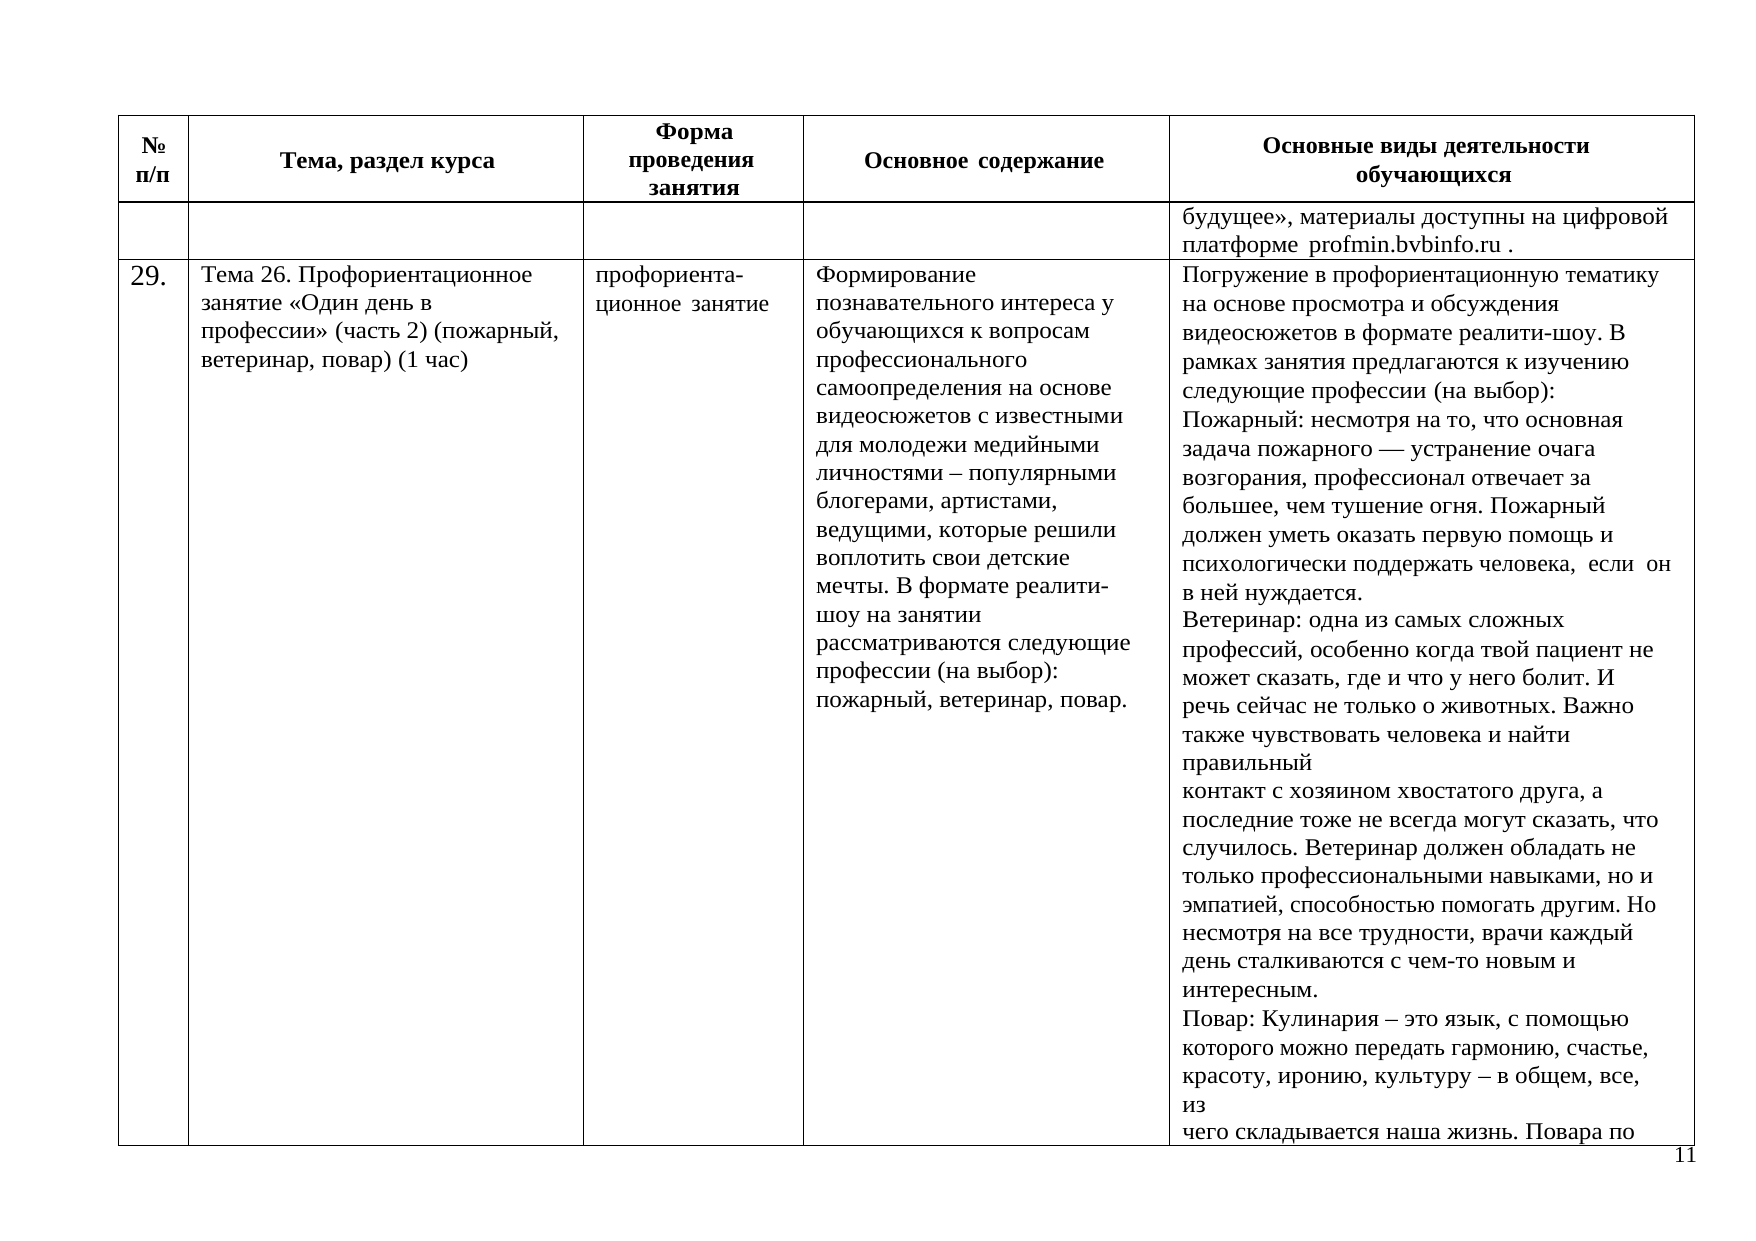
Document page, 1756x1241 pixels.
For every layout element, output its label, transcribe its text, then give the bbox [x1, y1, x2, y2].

table_cell [804, 203, 1169, 259]
table_cell будущее», материалы доступны на цифровой платформе profmin.bvbinfo.ru . [1170, 203, 1694, 259]
table_cell Формирование познавательного интереса у обучающихся к вопросам профессионального самоопределения на основе видеосюжетов с известными для молодежи медийными личностями – популярными блогерами, артистами, ведущими, которые решили воплотить свои детские мечты. В формате реалити-шоу на занятии рассматриваются следующие профессии (на выбор): пожарный, ветеринар, повар. [804, 260, 1169, 1145]
table_header Тема, раздел курса [189, 116, 583, 201]
table_header Основное содержание [804, 116, 1169, 201]
table_header № п/п [119, 116, 188, 201]
table_cell Погружение в профориентационную тематику на основе просмотра и обсуждения видеосюжетов в формате реалити-шоу. В рамках занятия предлагаются к изучению следующие профессии (на выбор): Пожарный: несмотря на то, что основная задача пожарного — устранение очага возгорания, профессионал отвечает за большее, чем тушение огня. Пожарный должен уметь оказать первую помощь и психологически поддержать человека, если он в ней нуждается. Ветеринар: одна из самых сложных профессий, особенно когда твой пациент не может сказать, где и что у него болит. И речь сейчас не только о животных. Важно также чувствовать человека и найти правильный контакт с хозяином хвостатого друга, а последние тоже не всегда могут сказать, что случилось. Ветеринар должен обладать не только профессиональными навыками, но и эмпатией, способностью помогать другим. Но несмотря на все трудности, врачи каждый день сталкиваются с чем-то новым и интересным. Повар: Кулинария – это язык, с помощью которого можно передать гармонию, счастье, красоту, иронию, культуру – в общем, все, из чего складывается наша жизнь. Повара по [1170, 260, 1694, 1145]
table_header Форма проведения занятия [584, 116, 803, 201]
table_cell Тема 26. Профориентационное занятие «Один день в профессии» (часть 2) (пожарный, ветеринар, повар) (1 час) [189, 260, 583, 1145]
table_cell [119, 203, 188, 259]
table_header Основные виды деятельности обучающихся [1170, 116, 1694, 201]
table_cell профориента- ционное занятие [584, 260, 803, 1145]
table_cell 29. [119, 260, 188, 1145]
table_cell [189, 203, 583, 259]
table_cell [584, 203, 803, 259]
